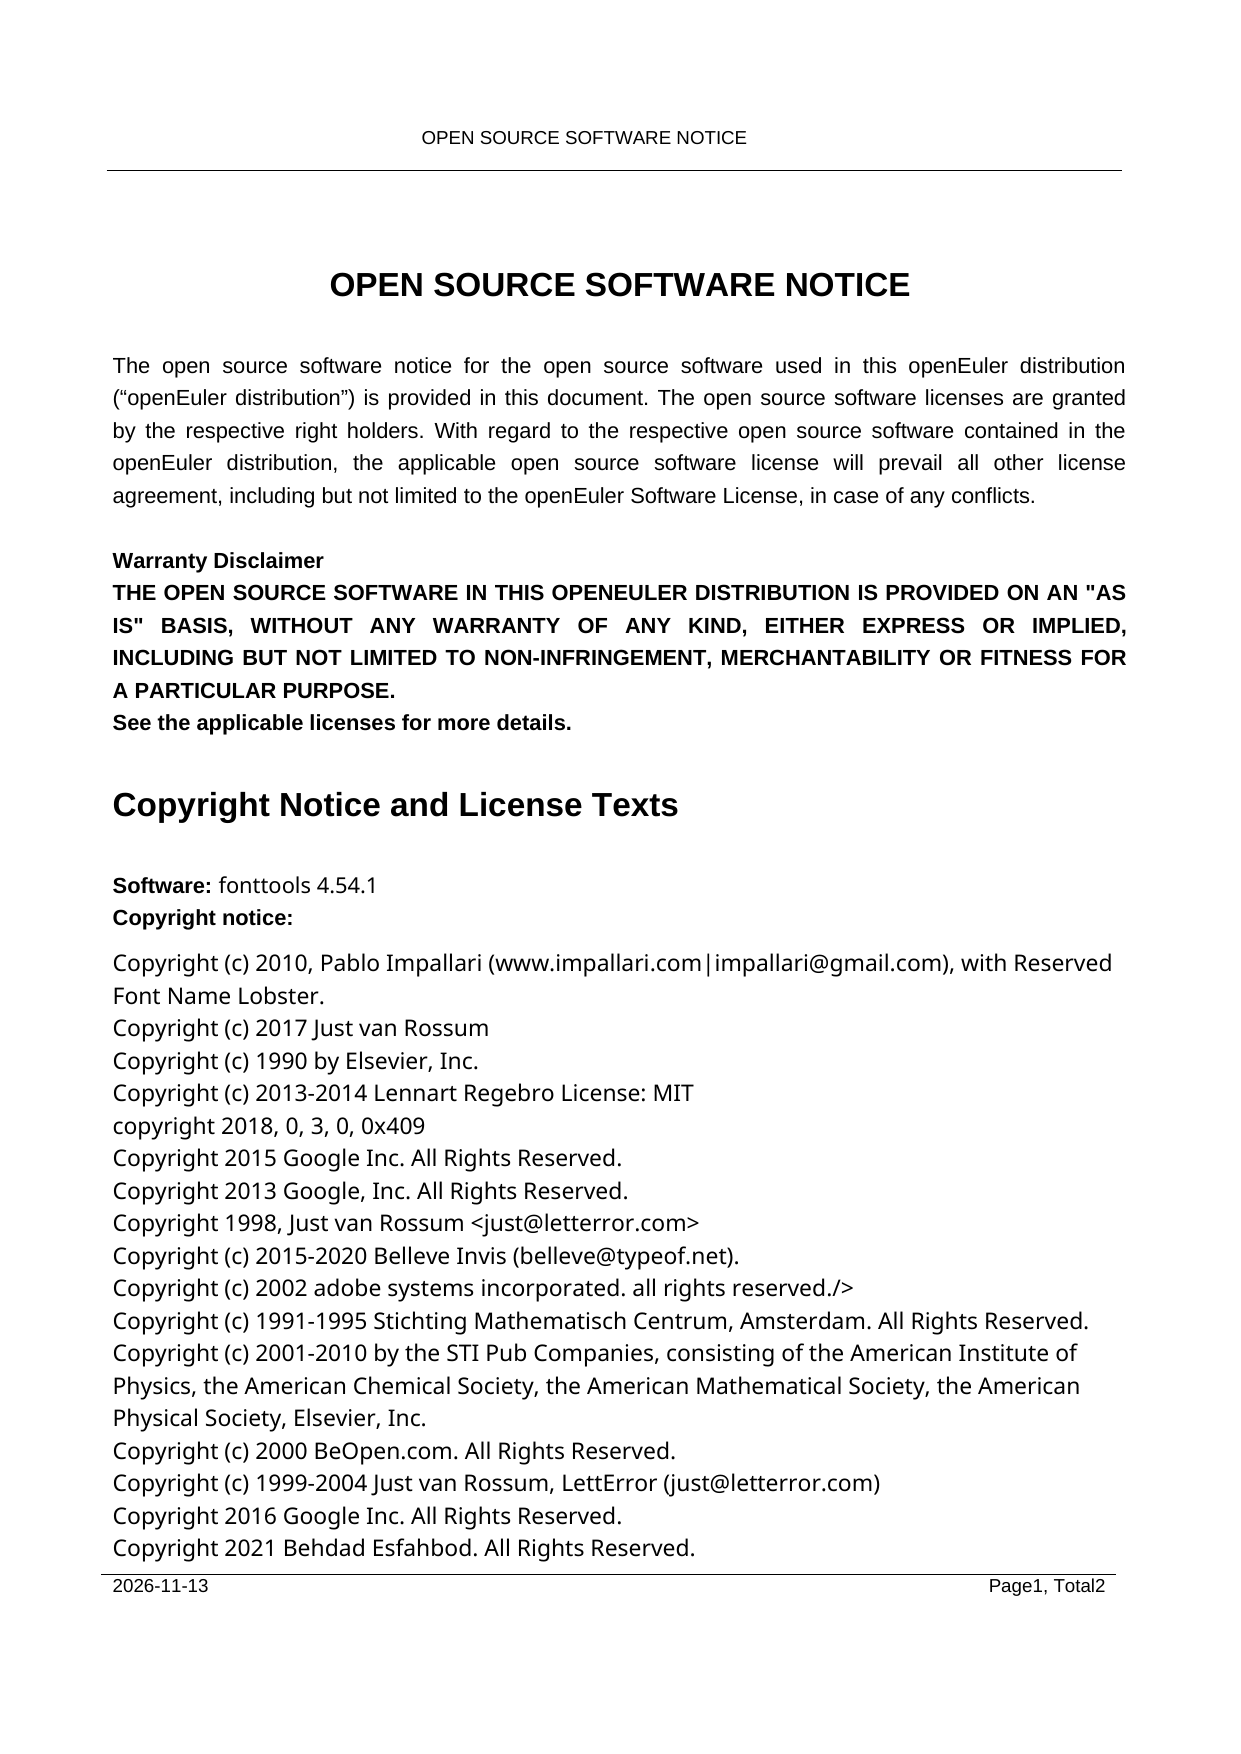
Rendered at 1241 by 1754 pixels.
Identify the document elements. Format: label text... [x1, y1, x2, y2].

text THE OPEN SOURCE SOFTWARE IN THIS OPENEULER DISTRIBUTION IS PROVIDED ON AN "AS IS" BASIS, WITHOUT ANY WARRANTY OF ANY KIND, EITHER EXPRESS OR IMPLIED, INCLUDING BUT NOT LIMITED TO NON-INFRINGEMENT, MERCHANTABILITY OR FITNESS FOR A PARTICULAR PURPOSE. See the applicable licenses for more details. [112, 576, 1128, 739]
title Software: fonttools 4.54.1 [112, 869, 1128, 901]
text Warranty Disclaimer [112, 544, 1128, 576]
text Copyright Notice and License Texts [112, 771, 1128, 836]
text OPEN SOURCE SOFTWARE NOTICE [112, 251, 1128, 316]
text Copyright notice: [112, 901, 1128, 934]
text The open source software notice for the open source software used in this openEuler distribution (“openEuler distribution”) is provided in this document. The open source software licenses are granted by the respective right holders. With regard to the respective open source software contained in the openEuler distribution, the applicable open source software license will prevail all other license agreement, including but not limited to the openEuler Software License, in case of any conflicts. [112, 349, 1128, 511]
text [112, 947, 1128, 1564]
